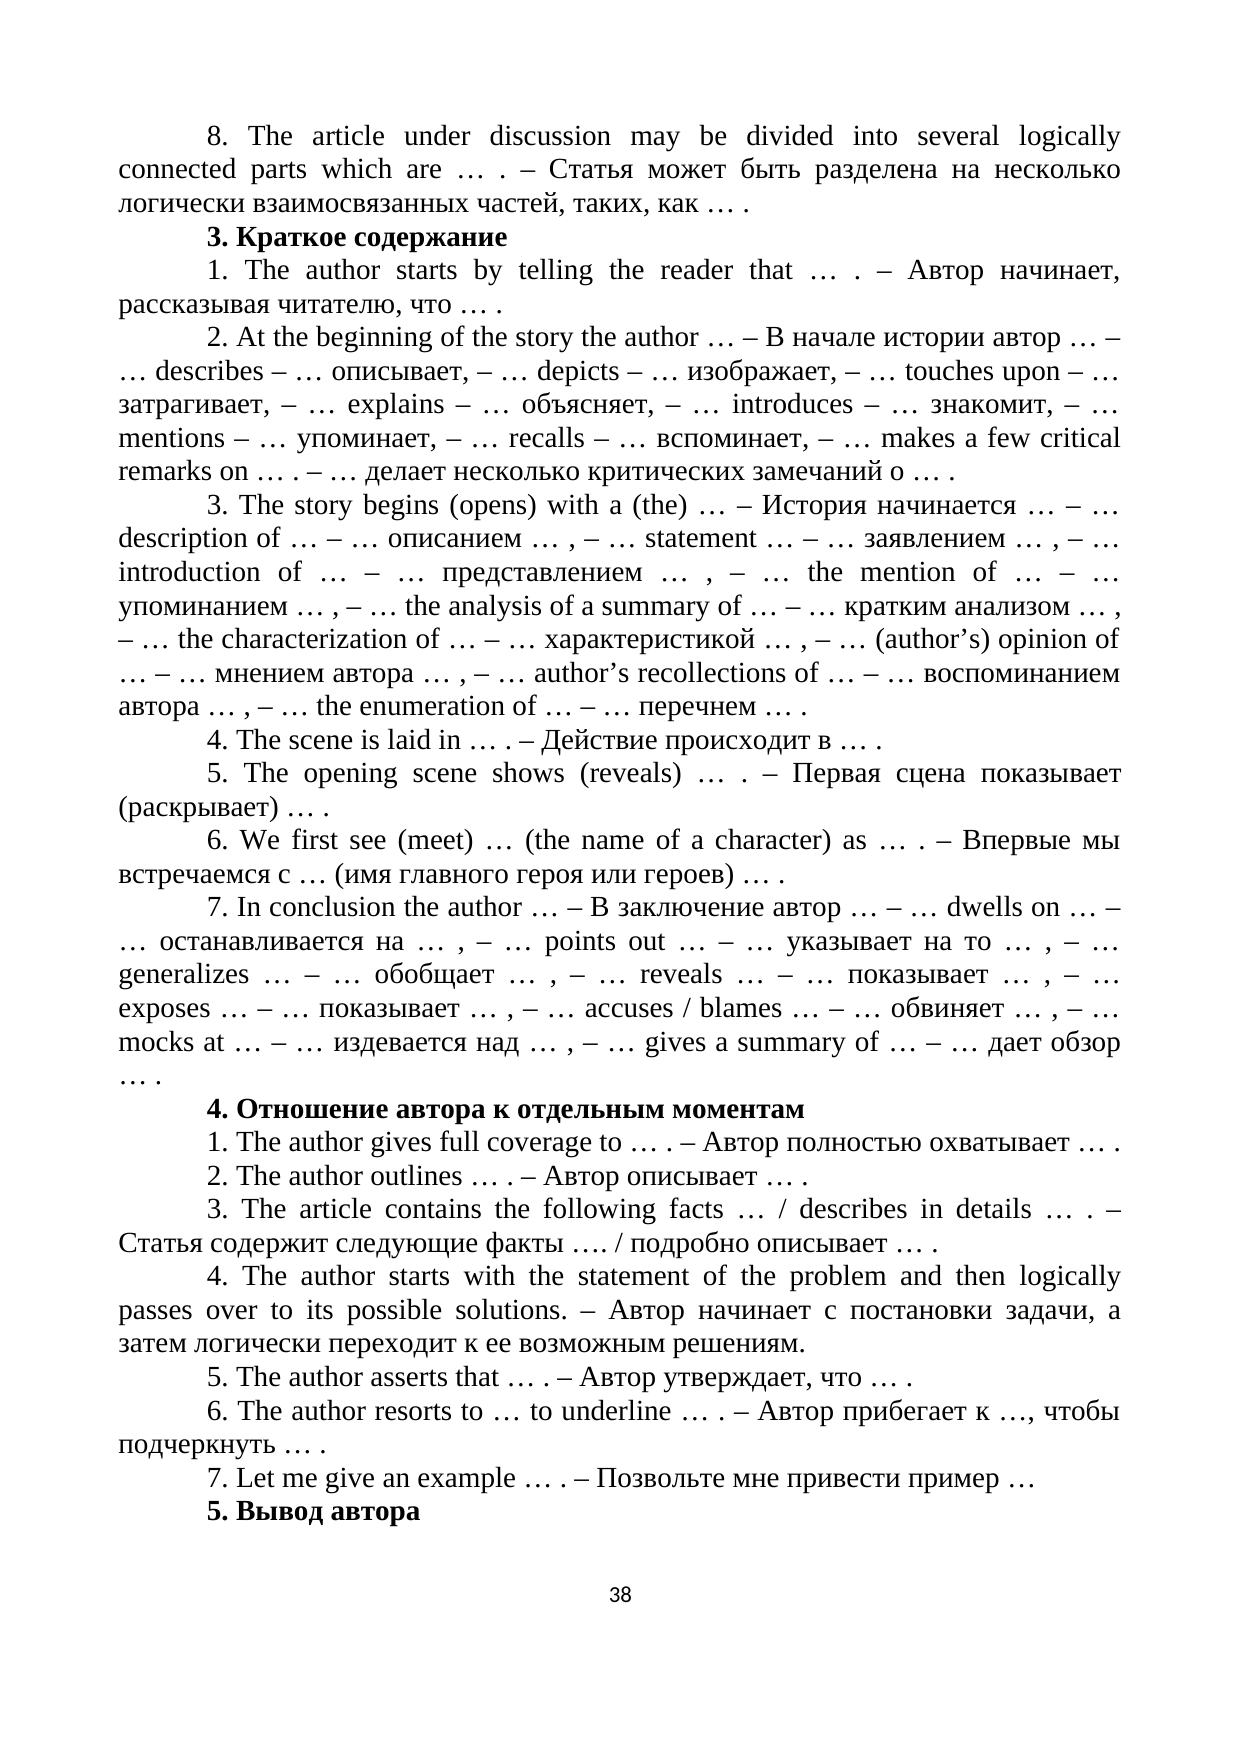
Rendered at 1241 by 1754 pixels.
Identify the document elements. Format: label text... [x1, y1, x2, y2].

text 2. At the beginning of the story the author … – В начале истории автор … – … describes – … описывает, – … depicts – … изображает, – … touches upon – … затрагивает, – … explains – … объясняет, – … introduces – … знакомит, – … mentions – … упоминает, – … recalls – … вспоминает, – … makes a few critical remarks on … . – … делает несколько критических замечаний о … . [118, 319, 1122, 487]
text 6. The author resorts to … to underline … . – Автор прибегает к …, чтобы подчеркнуть … . [118, 1393, 1122, 1460]
text 3. The story begins (opens) with a (the) … – История начинается … – … description of … – … описанием … , – … statement … – … заявлением … , – … introduction of … – … представлением … , – … the mention of … – … упоминанием … , – … the analysis of a summary of … – … кратким анализом … , – … the characterization of … – … характеристикой … , – … (author’s) opinion of … – … мнением автора … , – … author’s recollections of … – … воспоминанием автора … , – … the enumeration of … – … перечнем … . [118, 487, 1122, 722]
text 2. The author outlines … . – Автор описывает … . [118, 1158, 1122, 1191]
text 7. In conclusion the author … – В заключение автор … – … dwells on … – … останавливается на … , – … points out … – … указывает на то … , – … generalizes … – … обобщает … , – … reveals … – … показывает … , – … exposes … – … показывает … , – … accuses / blames … – … обвиняет … , – … mocks at … – … издевается над … , – … gives a summary of … – … дает обзор … . [118, 889, 1122, 1091]
text 5. The opening scene shows (reveals) … . – Первая сцена показывает (раскрывает) … . [118, 755, 1122, 822]
text 7. Let me give an example … . – Позвольте мне привести пример … [118, 1460, 1122, 1493]
text 6. We first see (meet) … (the name of a character) as … . – Впервые мы встречаемся с … (имя главного героя или героев) … . [118, 822, 1122, 889]
text 8. The article under discussion may be divided into several logically connected parts which are … . – Статья может быть разделена на несколько логически взаимосвязанных частей, таких, как … . [118, 118, 1122, 219]
text 5. The author asserts that … . – Автор утверждает, что … . [118, 1359, 1122, 1393]
text 5. Вывод автора [118, 1493, 1122, 1527]
text 3. Краткое содержание [118, 219, 1122, 252]
text 4. The author starts with the statement of the problem and then logically passes over to its possible solutions. – Автор начинает с постановки задачи, а затем логически переходит к ее возможным решениям. [118, 1258, 1122, 1359]
text 1. The author gives full coverage to … . – Автор полностью охватывает … . [118, 1124, 1122, 1158]
text 3. The article contains the following facts … / describes in details … . – Статья содержит следующие факты …. / подробно описывает … . [118, 1191, 1122, 1258]
text 4. The scene is laid in … . – Действие происходит в … . [118, 722, 1122, 755]
text 1. The author starts by telling the reader that … . – Автор начинает, рассказывая читателю, что … . [118, 252, 1122, 319]
text 4. Отношение автора к отдельным моментам [118, 1091, 1122, 1124]
